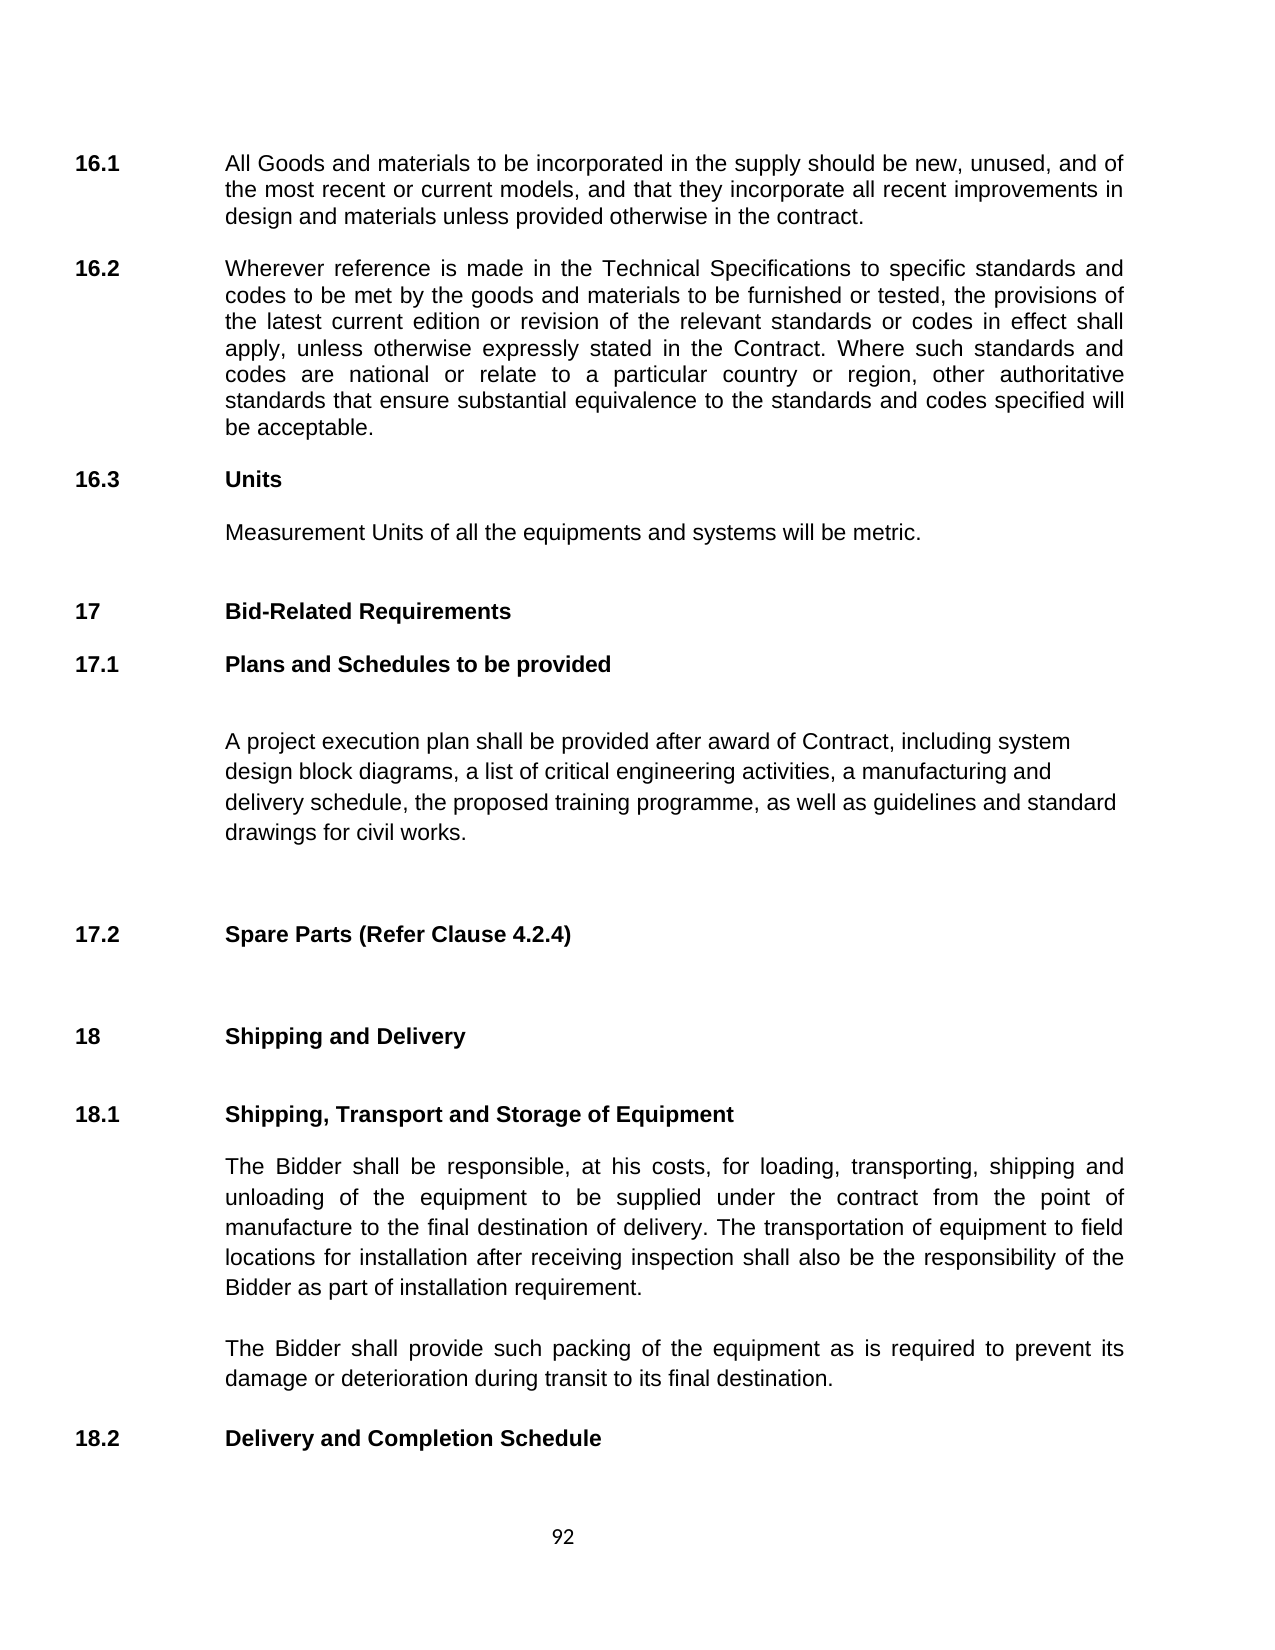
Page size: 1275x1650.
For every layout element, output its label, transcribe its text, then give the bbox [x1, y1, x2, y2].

text The Bidder shall provide such packing of the equipment as is required to prevent its damage or deterioration during transit to its final destination. [225, 1334, 1125, 1391]
text 16.1 All Goods and materials to be incorporated in the supply should be new, unused, and of the most recent or current models, and that they incorporate all recent improvements in design and materials unless provided otherwise in the contract. [75, 150, 1125, 229]
text A project execution plan shall be provided after award of Contract, including system design block diagrams, a list of critical engineering activities, a manufacturing and delivery schedule, the proposed training programme, as well as guidelines and standard drawings for civil works. [225, 728, 1125, 845]
text 17 Bid-Related Requirements [75, 598, 1125, 624]
text 16.3 Units [75, 466, 1125, 493]
text 16.2 Wherever reference is made in the Technical Specifications to specific standards and codes to be met by the goods and materials to be furnished or tested, the provisions of the latest current edition or revision of the relevant standards or codes in effect shall apply, unless otherwise expressly stated in the Contract. Where such standards and codes are national or relate to a particular country or region, other authoritative standards that ensure substantial equivalence to the standards and codes specified will be acceptable. [75, 255, 1125, 440]
text 18.1 Shipping, Transport and Storage of Equipment [75, 1101, 1125, 1127]
text 17.2 Spare Parts (Refer Clause 4.2.4) [75, 921, 1125, 947]
text Measurement Units of all the equipments and systems will be metric. [75, 519, 1125, 545]
text The Bidder shall be responsible, at his costs, for loading, transporting, shipping and unloading of the equipment to be supplied under the contract from the point of manufacture to the final destination of delivery. The transportation of equipment to field locations for installation after receiving inspection shall also be the responsibility of the Bidder as part of installation requirement. [225, 1153, 1125, 1301]
subtitle 17.1 Plans and Schedules to be provided [75, 651, 1125, 677]
text 18.2 Delivery and Completion Schedule [75, 1425, 1125, 1452]
list 18 Shipping and Delivery [75, 1023, 1066, 1049]
